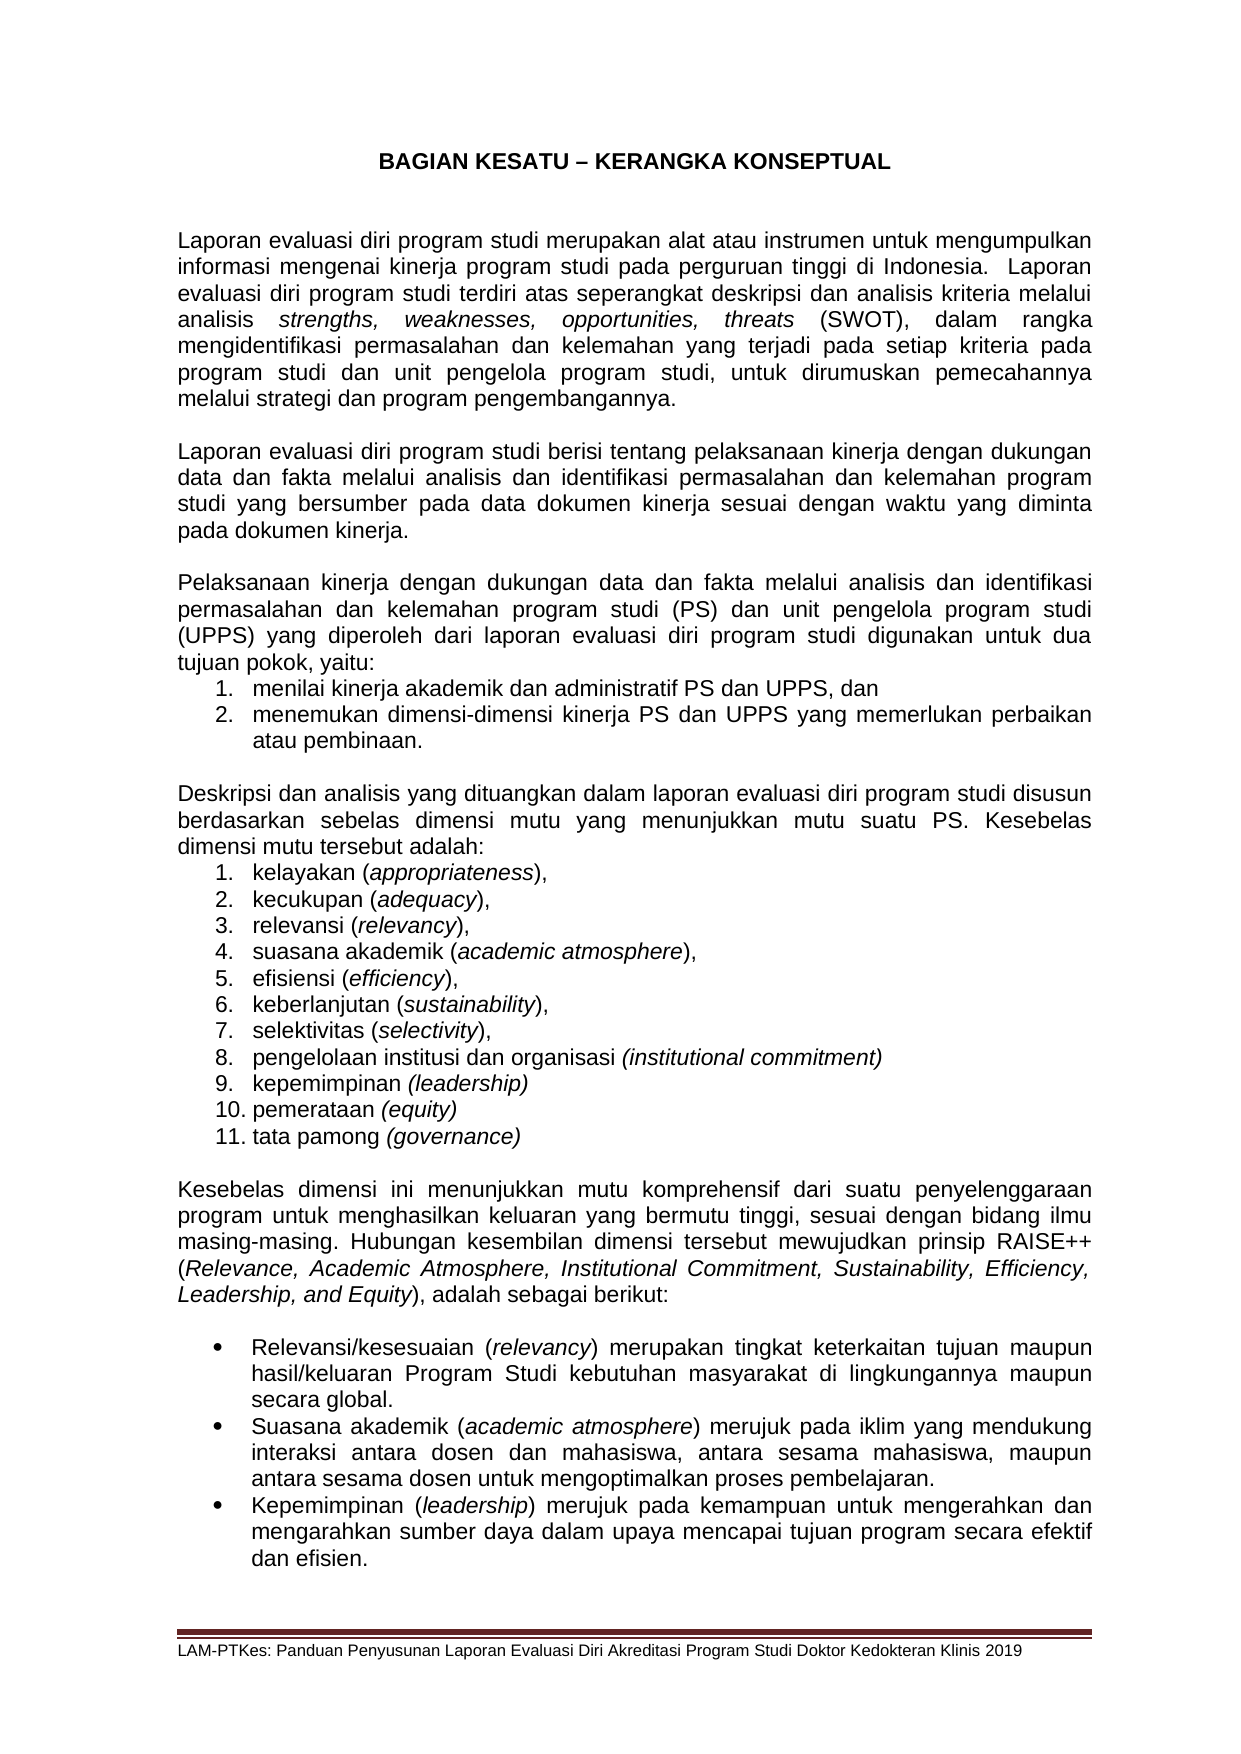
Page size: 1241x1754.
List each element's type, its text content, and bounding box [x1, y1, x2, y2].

list selektivitas (selectivity), [215, 1017, 1092, 1044]
list kecukupan (adequacy), [215, 886, 1092, 912]
list Relevansi/kesesuaian (relevancy) merupakan tingkat keterkaitan tujuan maupun hasil/keluaran Program Studi kebutuhan masyarakat di lingkungannya maupun secara global. [213, 1334, 1092, 1413]
list kepemimpinan (leadership) [215, 1070, 1092, 1096]
text Laporan evaluasi diri program studi berisi tentang pelaksanaan kinerja dengan dukungan data dan fakta melalui analisis dan identifikasi permasalahan dan kelemahan program studi yang bersumber pada data dokumen kinerja sesuai dengan waktu yang diminta pada dokumen kinerja. [177, 438, 1092, 543]
list relevansi (relevancy), [215, 912, 1092, 938]
subtitle BAGIAN KESATU – KERANGKA KONSEPTUAL [177, 148, 1092, 174]
list menilai kinerja akademik dan administratif PS dan UPPS, dan [215, 675, 1092, 701]
text Deskripsi dan analisis yang dituangkan dalam laporan evaluasi diri program studi disusun berdasarkan sebelas dimensi mutu yang menunjukkan mutu suatu PS. Kesebelas dimensi mutu tersebut adalah: [177, 780, 1092, 859]
list pengelolaan institusi dan organisasi (institutional commitment) [215, 1044, 1092, 1070]
list menemukan dimensi-dimensi kinerja PS dan UPPS yang memerlukan perbaikan atau pembinaan. [215, 701, 1092, 754]
text Pelaksanaan kinerja dengan dukungan data dan fakta melalui analisis dan identifikasi permasalahan dan kelemahan program studi (PS) dan unit pengelola program studi (UPPS) yang diperoleh dari laporan evaluasi diri program studi digunakan untuk dua tujuan pokok, yaitu: [177, 569, 1092, 675]
list Suasana akademik (academic atmosphere) merujuk pada iklim yang mendukung interaksi antara dosen dan mahasiswa, antara sesama mahasiswa, maupun antara sesama dosen untuk mengoptimalkan proses pembelajaran. [213, 1413, 1092, 1492]
list suasana akademik (academic atmosphere), [215, 938, 1092, 965]
list pemerataan (equity) [215, 1096, 1092, 1123]
list Kepemimpinan (leadership) merujuk pada kemampuan untuk mengerahkan dan mengarahkan sumber daya dalam upaya mencapai tujuan program secara efektif dan efisien. [213, 1492, 1092, 1571]
text Laporan evaluasi diri program studi merupakan alat atau instrumen untuk mengumpulkan informasi mengenai kinerja program studi pada perguruan tinggi di Indonesia. Laporan evaluasi diri program studi terdiri atas seperangkat deskripsi dan analisis kriteria melalui analisis strengths, weaknesses, opportunities, threats (SWOT), dalam rangka mengidentifikasi permasalahan dan kelemahan yang terjadi pada setiap kriteria pada program studi dan unit pengelola program studi, untuk dirumuskan pemecahannya melalui strategi dan program pengembangannya. [177, 227, 1092, 411]
list efisiensi (efficiency), [215, 965, 1092, 991]
text Kesebelas dimensi ini menunjukkan mutu komprehensif dari suatu penyelenggaraan program untuk menghasilkan keluaran yang bermutu tinggi, sesuai dengan bidang ilmu masing-masing. Hubungan kesembilan dimensi tersebut mewujudkan prinsip RAISE++ (Relevance, Academic Atmosphere, Institutional Commitment, Sustainability, Efficiency, Leadership, and Equity), adalah sebagai berikut: [177, 1176, 1092, 1307]
list tata pamong (governance) [215, 1123, 1092, 1149]
list keberlanjutan (sustainability), [215, 991, 1092, 1017]
list kelayakan (appropriateness), [215, 859, 1092, 886]
